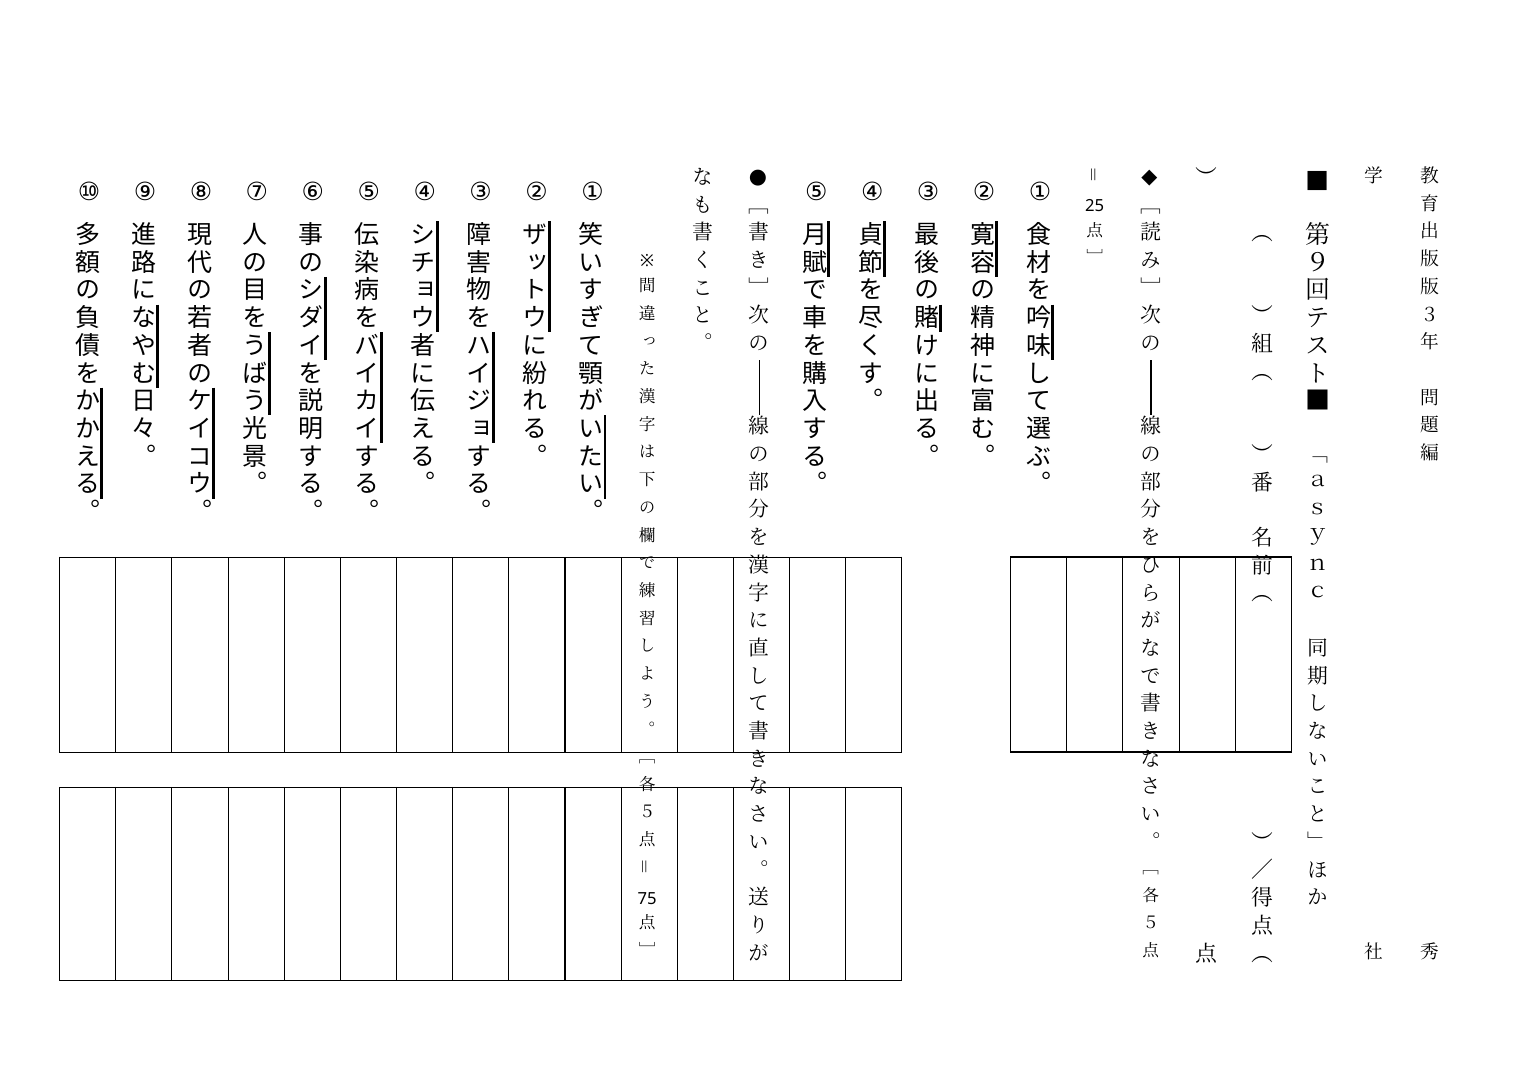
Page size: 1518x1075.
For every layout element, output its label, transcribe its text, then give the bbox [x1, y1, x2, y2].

text ④ シチョウ者に伝える。 [395, 166, 451, 969]
text ⑤ 月賦で車を購入する。 [787, 166, 843, 969]
text ④ 貞節を尽くす。 [843, 166, 899, 969]
text ⑦ 人の目をうばう光景。 [227, 166, 283, 969]
text ① 食材を吟味して選ぶ。 [1011, 166, 1066, 969]
text 教育出版版３年 問題編 秀学社 [1346, 166, 1458, 969]
text ⑧ 現代の若者のケイコウ。 [171, 166, 227, 969]
text ●［書き］次の 線の部分を漢字に直して書きなさい。送りがなも書くこと。 [675, 166, 787, 969]
text ※間違った漢字は下の欄で練習しよう。［各５点＝75点］ [619, 166, 675, 969]
text ② 寛容の精神に富む。 [954, 166, 1011, 969]
text ◆［読み］次の 線の部分をひらがなで書きなさい。［各５点＝25点］ [1066, 166, 1178, 969]
text ⑩ 多額の負債をかかえる。 [59, 166, 116, 969]
text ③ 障害物をハイジョする。 [451, 166, 507, 969]
text ⑤ 伝染病をバイカイする。 [339, 166, 395, 969]
text ⑨ 進路になやむ日々。 [116, 166, 171, 969]
text ② ザットウに紛れる。 [507, 166, 563, 969]
text （ ）組（ ）番 名前（ ）／得点（ ）点 [1178, 166, 1290, 969]
text ① 笑いすぎて顎がいたい。 [563, 166, 619, 969]
text ■第９回テスト■ 「ａｓｙｎｃ 同期しないこと」ほか [1290, 166, 1346, 969]
text ⑥ 事のシダイを説明する。 [283, 166, 339, 969]
text ③ 最後の賭けに出る。 [899, 166, 954, 969]
